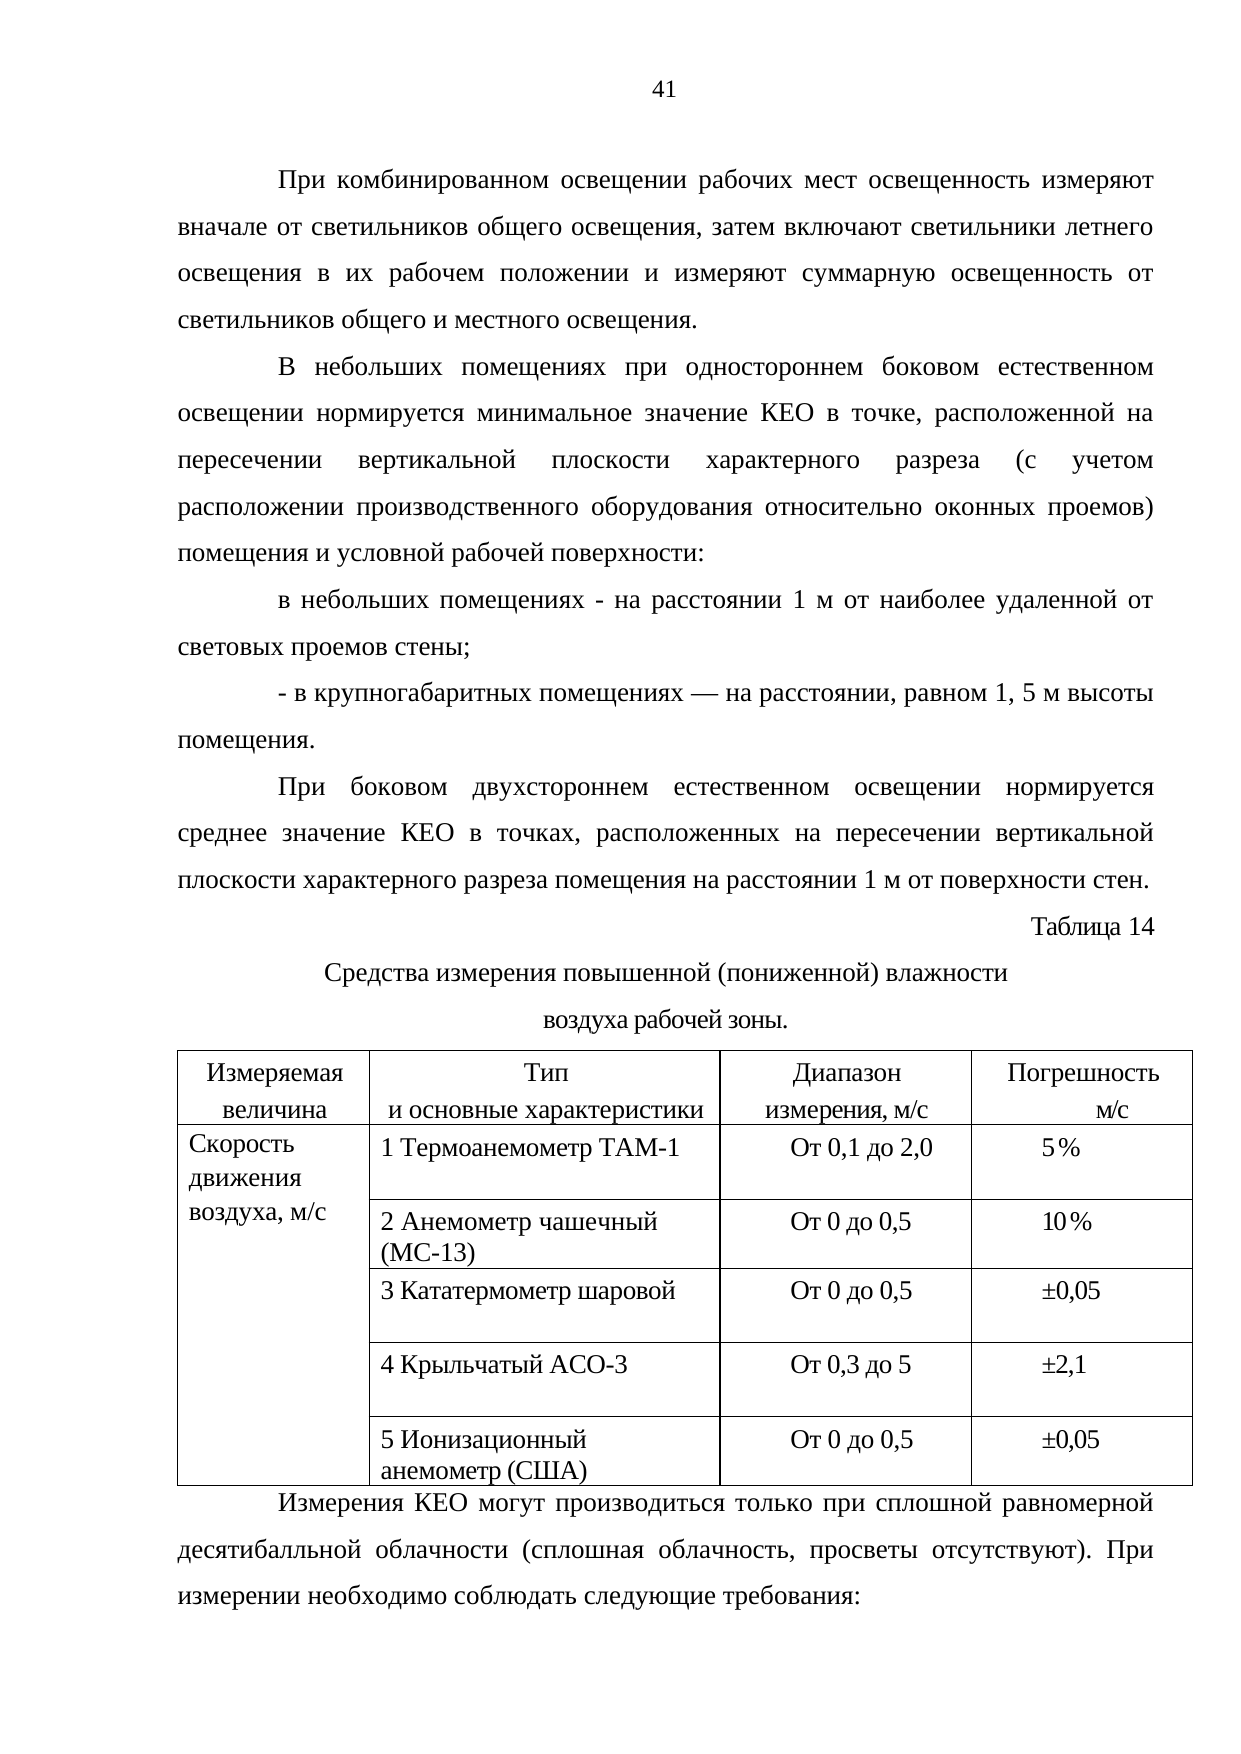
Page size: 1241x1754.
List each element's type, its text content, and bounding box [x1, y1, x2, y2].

table_cell 10 % [972, 1200, 1192, 1267]
table_cell 2 Анемометр чашечный (МС-13) [370, 1200, 719, 1267]
table_cell Скорость движения воздуха, м/с [178, 1125, 369, 1485]
text При комбинированном освещении рабочих мест освещенность измеряют вначале от светильников общего освещения, затем включают светильники летнего освещения в их рабочем положении и измеряют суммарную освещенность от светильников общего и местного освещения. [177, 163, 1155, 334]
text Измерения КЕО могут производиться только при сплошной равномерной десятибалльной облачности (сплошная облачность, просветы отсутствуют). При измерении необходимо соблюдать следующие требования: [177, 1486, 1155, 1611]
table_cell 5 % [972, 1125, 1192, 1199]
table_header Измеряемая величина [178, 1051, 369, 1124]
table_cell ±0,05 [972, 1269, 1192, 1342]
table_header Диапазон измерения, м/с [721, 1051, 971, 1124]
table_cell 3 Кататермометр шаровой [370, 1269, 719, 1342]
table_cell 5 Ионизационный анемометр (США) [370, 1417, 719, 1485]
text При боковом двухстороннем естественном освещении нормируется среднее значение КЕО в точках, расположенных на пересечении вертикальной плоскости характерного разреза помещения на расстоянии 1 м от поверхности стен. [177, 770, 1155, 894]
text В небольших помещениях при одностороннем боковом естественном освещении нормируется минимальное значение КЕО в точке, расположенной на пересечении вертикальной плоскости характерного разреза (с учетом расположении производственного оборудования относительно оконных проемов) помещения и условной рабочей поверхности: [177, 350, 1155, 568]
text - в крупногабаритных помещениях — на расстоянии, равном 1, 5 м высоты помещения. [177, 677, 1155, 754]
table_cell От 0,1 до 2,0 [721, 1125, 971, 1199]
text воздуха рабочей зоны. [177, 1003, 1155, 1034]
table_header Погрешность м/с [972, 1051, 1192, 1124]
table_cell От 0 до 0,5 [721, 1417, 971, 1485]
table_cell 1 Термоанемометр ТАМ-1 [370, 1125, 719, 1199]
table_header Тип и основные характеристики [370, 1051, 719, 1124]
table_cell 4 Крыльчатый АСО-3 [370, 1343, 719, 1416]
text в небольших помещениях - на расстоянии 1 м от наиболее удаленной от световых проемов стены; [177, 583, 1155, 661]
table_cell От 0 до 0,5 [721, 1200, 971, 1267]
table_cell ±0,05 [972, 1417, 1192, 1485]
table_cell От 0,3 до 5 [721, 1343, 971, 1416]
table_cell ±2,1 [972, 1343, 1192, 1416]
table_cell От 0 до 0,5 [721, 1269, 971, 1342]
text Средства измерения повышенной (пониженной) влажности [177, 957, 1155, 988]
text Таблица 14 [177, 910, 1155, 941]
